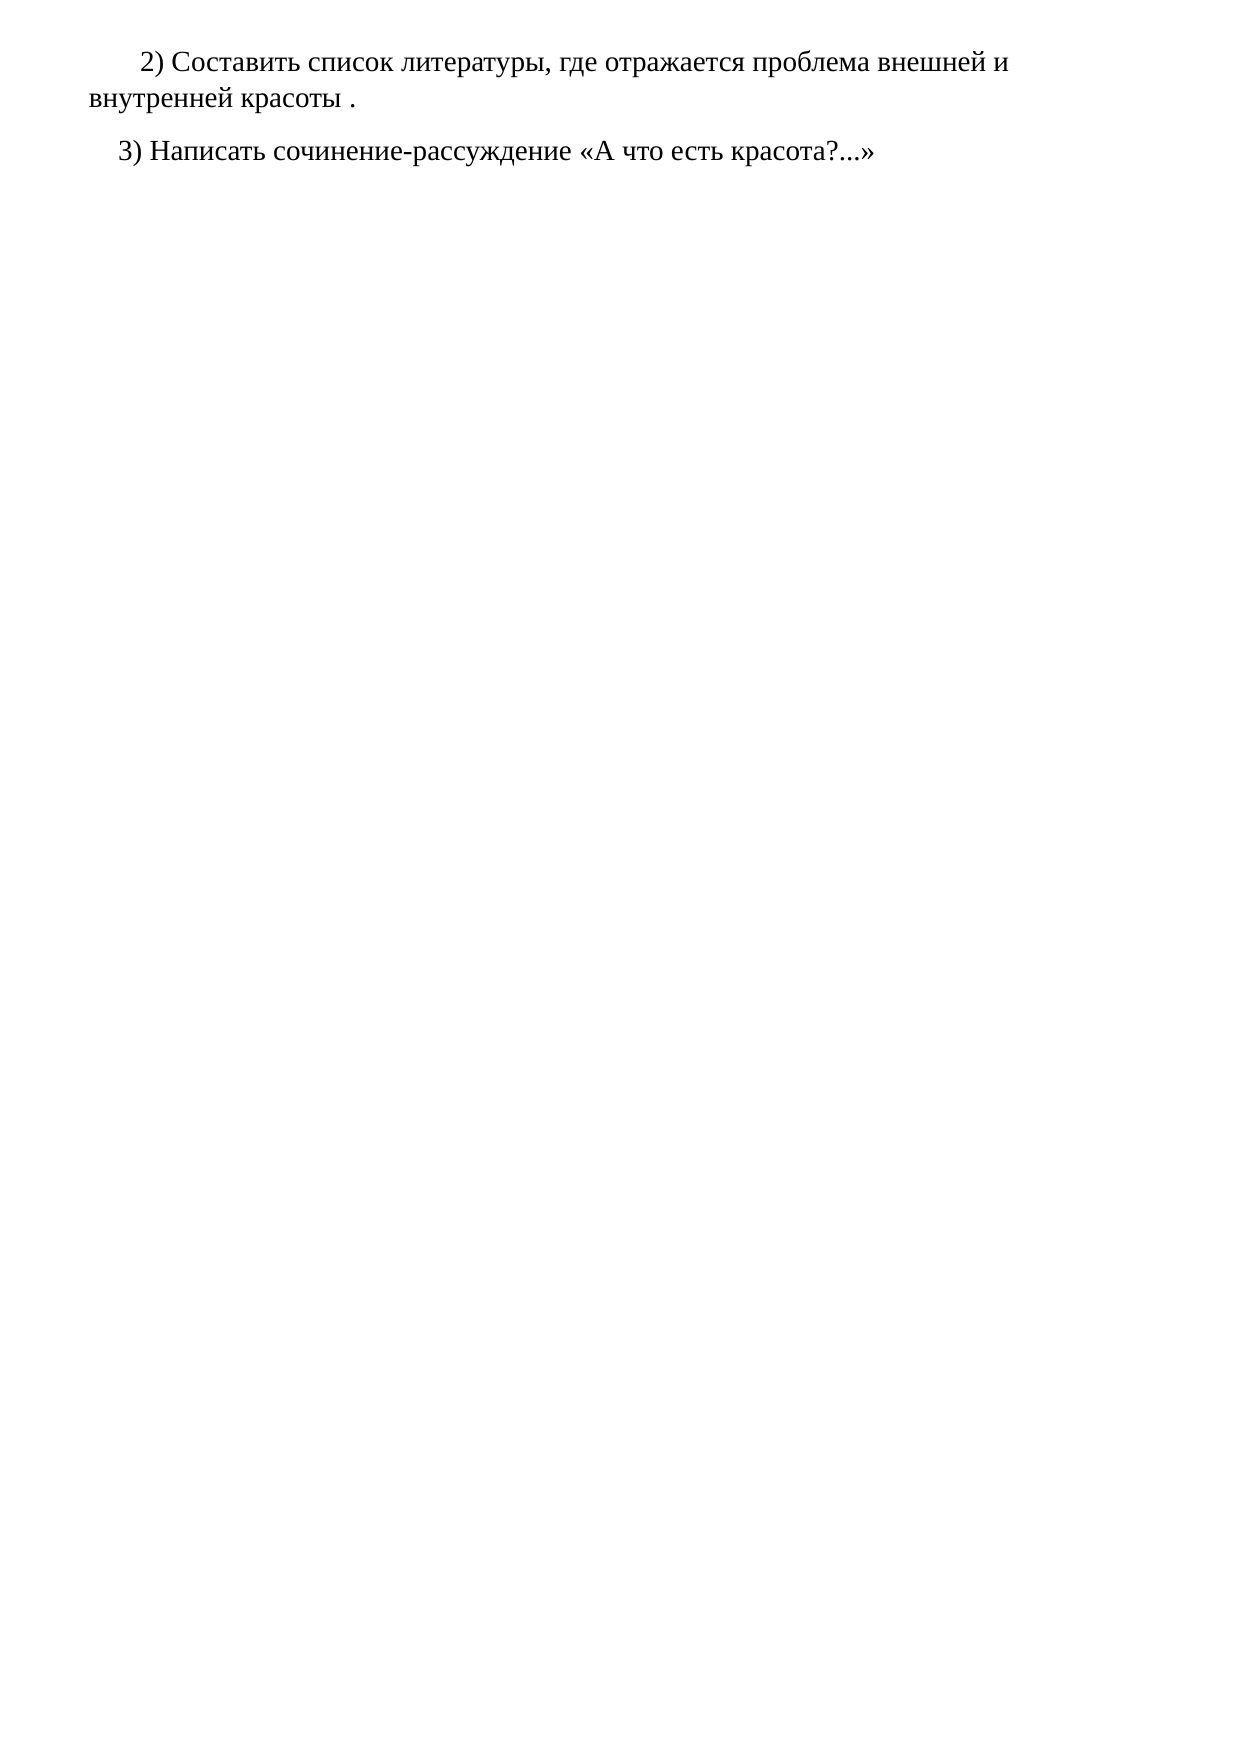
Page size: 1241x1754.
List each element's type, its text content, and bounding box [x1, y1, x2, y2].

text 2) Составить список литературы, где отражается проблема внешней и внутренней красоты . [89, 44, 1152, 114]
text 3) Написать сочинение-рассуждение «А что есть красота?...» [89, 133, 1152, 167]
